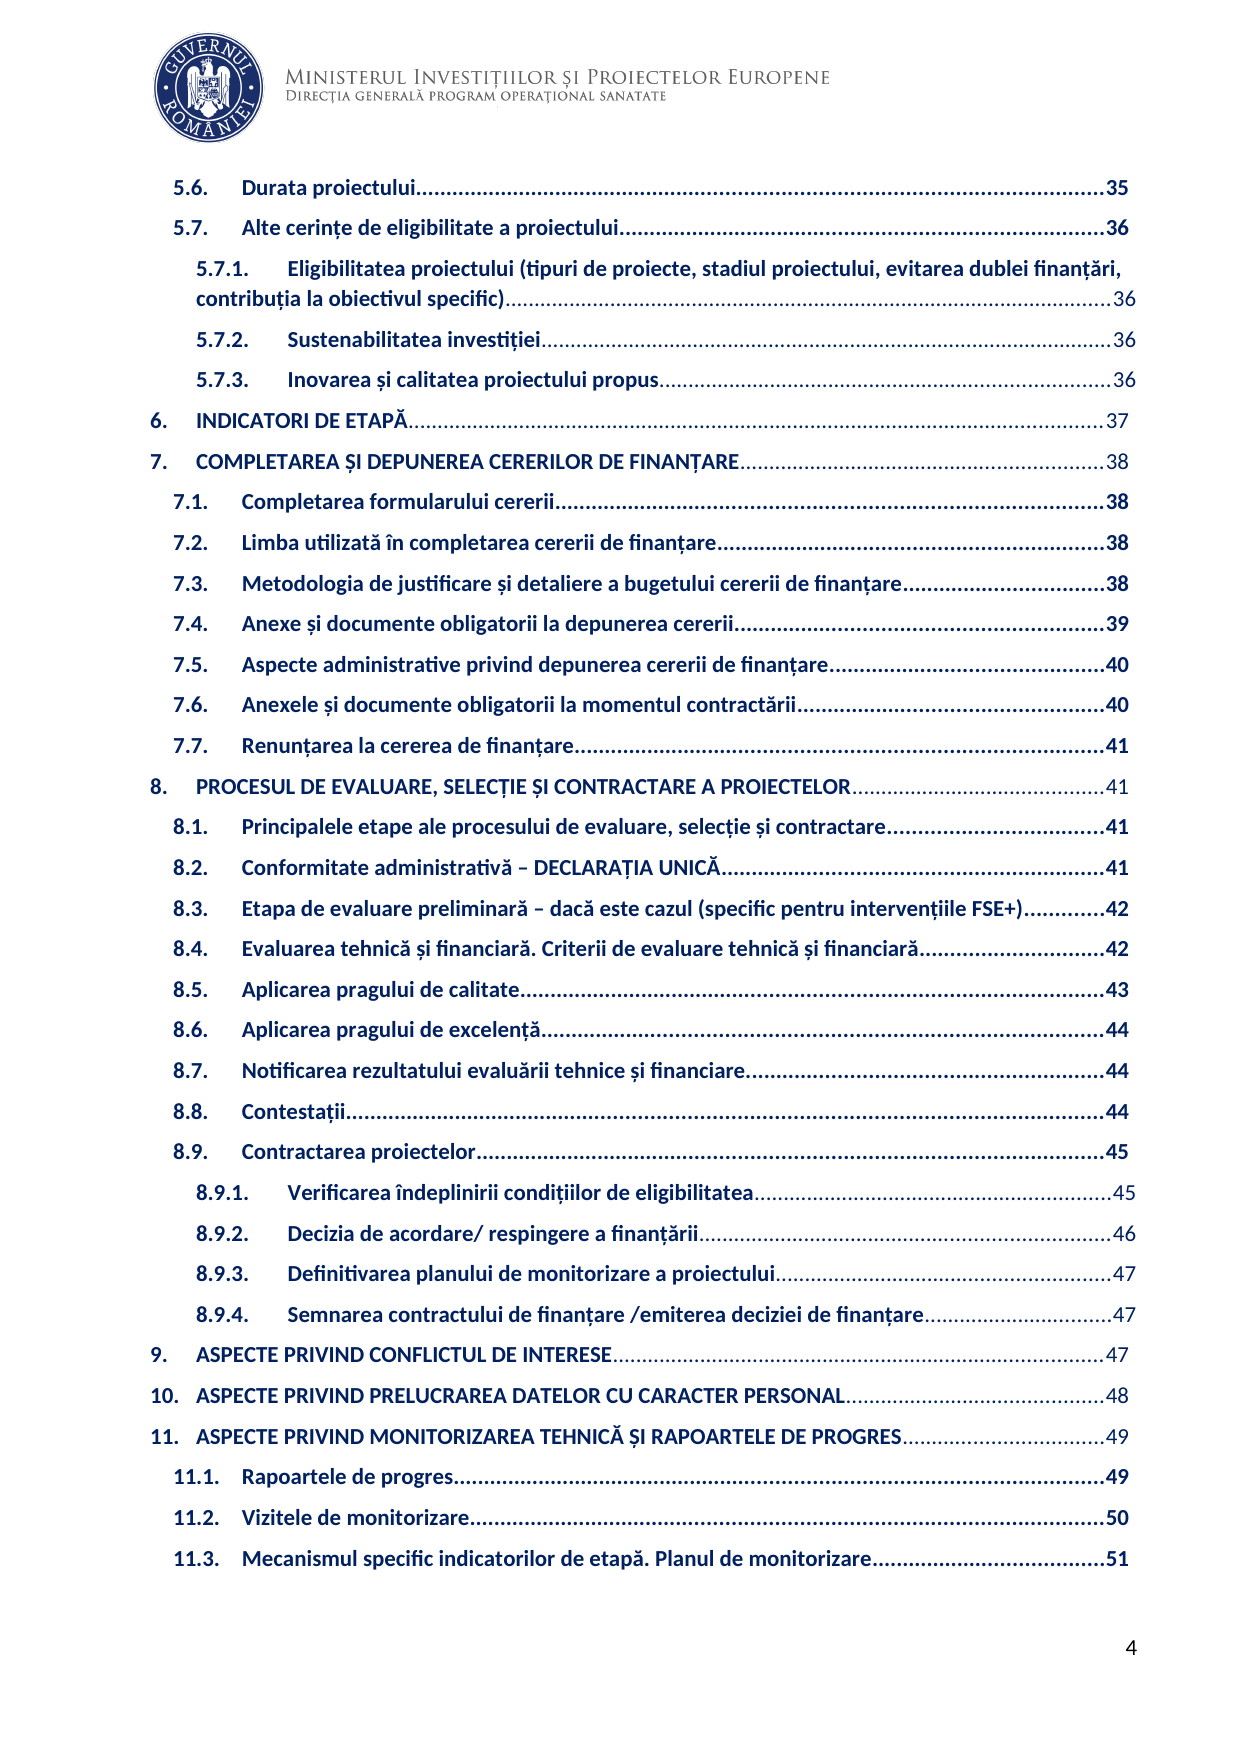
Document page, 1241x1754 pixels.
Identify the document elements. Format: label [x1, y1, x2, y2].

picture [150, 29, 854, 145]
